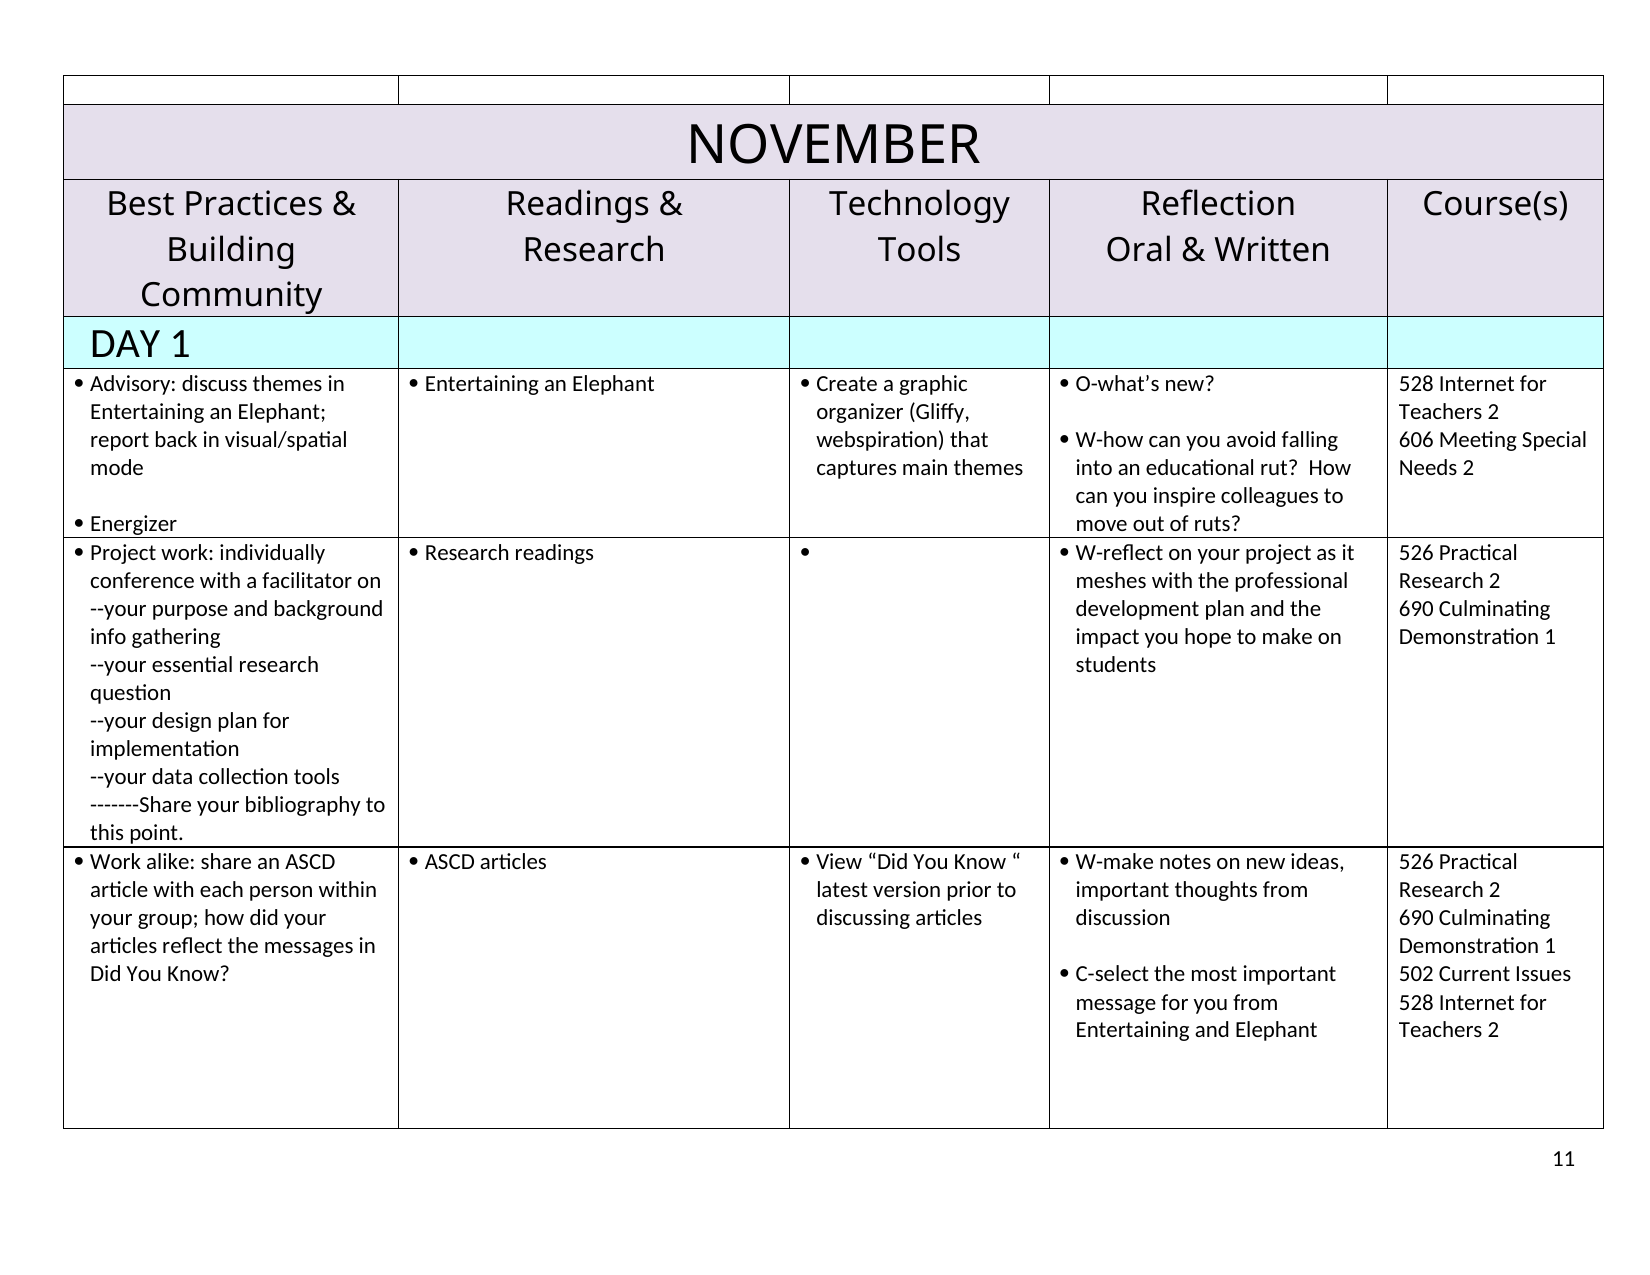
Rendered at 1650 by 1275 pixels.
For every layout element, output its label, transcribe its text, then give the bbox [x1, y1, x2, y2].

table_cell Advisory: discuss themes in Entertaining an Elephant; report back in visual/spatial mode Energizer [64, 369, 398, 537]
table_cell Project work: individually conference with a facilitator on --your purpose and background info gathering --your essential research question --your design plan for implementation --your data collection tools -------Share your bibliography to this point. [64, 538, 398, 846]
table_cell Technology Tools [790, 180, 1049, 316]
table_cell W-reflect on your project as it meshes with the professional development plan and the impact you hope to make on students [1050, 538, 1387, 846]
table_cell Create a graphic organizer (Gliffy, webspiration) that captures main themes [790, 369, 1049, 537]
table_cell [64, 848, 398, 1128]
table_cell O-what’s new? W-how can you avoid falling into an educational rut? How can you inspire colleagues to move out of ruts? [1050, 369, 1387, 537]
table_cell Reflection Oral & Written [1050, 180, 1387, 316]
table_cell NOVEMBER [64, 105, 1603, 179]
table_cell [790, 848, 1049, 1128]
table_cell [1050, 848, 1387, 1128]
table_cell 526 Practical Research 2 690 Culminating Demonstration 1 [1388, 538, 1603, 846]
table_cell [1388, 317, 1603, 368]
table_cell DAY 1 [64, 317, 398, 368]
table_cell [790, 317, 1049, 368]
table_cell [64, 76, 398, 104]
table_cell 528 Internet for Teachers 2 606 Meeting Special Needs 2 [1388, 369, 1603, 537]
table_cell [399, 76, 789, 104]
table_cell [1388, 848, 1603, 1128]
table_cell Readings & Research [399, 180, 789, 316]
table_cell ASCD articles [399, 848, 789, 1128]
table_cell [1050, 317, 1387, 368]
table_cell [790, 538, 1049, 846]
table_cell Best Practices & Building Community [64, 180, 398, 316]
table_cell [1388, 76, 1603, 104]
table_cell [790, 76, 1049, 104]
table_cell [1050, 76, 1387, 104]
table_cell Entertaining an Elephant [399, 369, 789, 537]
table_cell [399, 317, 789, 368]
table_cell Course(s) [1388, 180, 1603, 316]
table_cell Research readings [399, 538, 789, 846]
